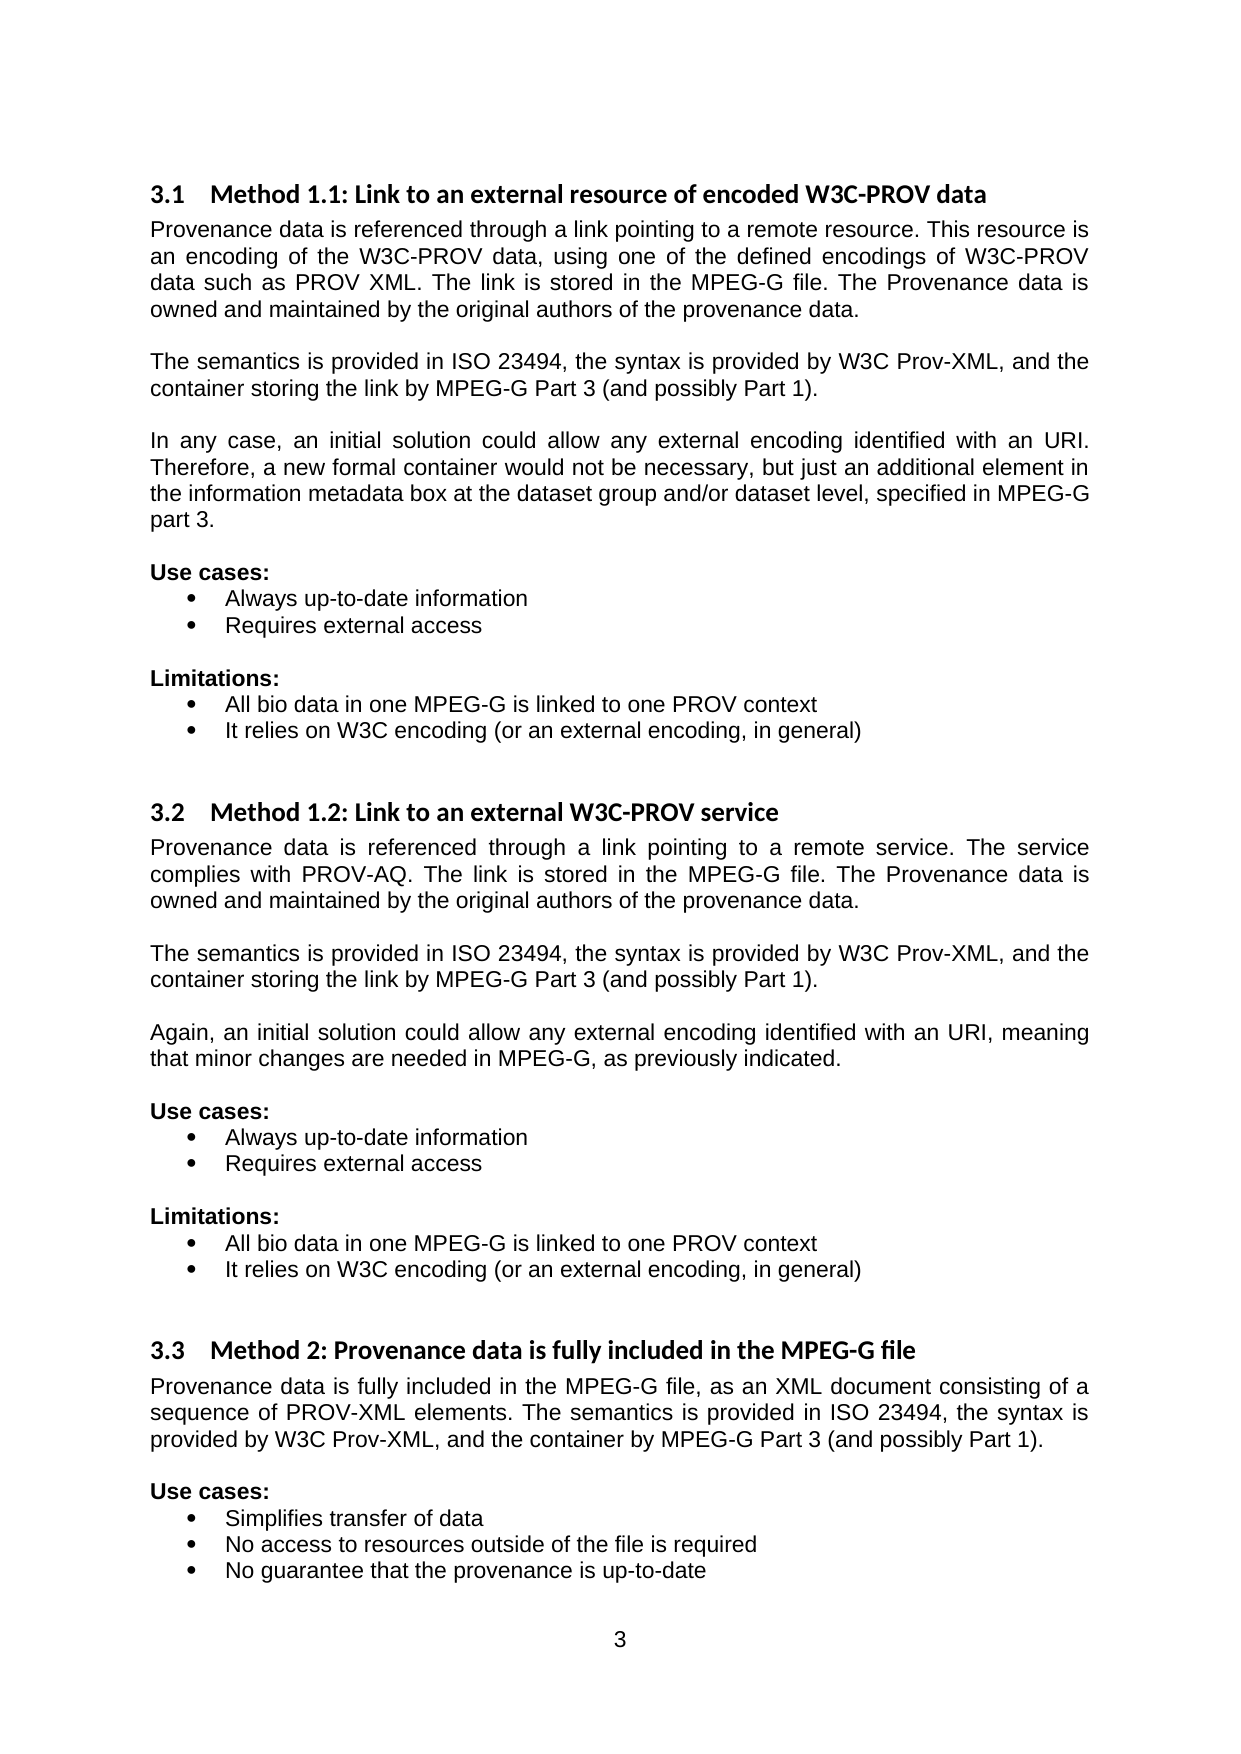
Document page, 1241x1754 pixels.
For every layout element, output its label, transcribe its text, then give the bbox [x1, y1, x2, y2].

list It relies on W3C encoding (or an external encoding, in general) [187, 1256, 1090, 1282]
text Provenance data is referenced through a link pointing to a remote service. The service complies with PROV-AQ. The link is stored in the MPEG-G file. The Provenance data is owned and maintained by the original authors of the provenance data. [150, 834, 1090, 913]
text Again, an initial solution could allow any external encoding identified with an URI, meaning that minor changes are needed in MPEG-G, as previously indicated. [150, 1019, 1090, 1071]
list No access to resources outside of the file is required [187, 1531, 1090, 1557]
text Limitations: [150, 664, 1090, 691]
text The semantics is provided in ISO 23494, the syntax is provided by W3C Prov-XML, and the container storing the link by MPEG-G Part 3 (and possibly Part 1). [150, 348, 1090, 401]
text Limitations: [150, 1203, 1090, 1229]
list It relies on W3C encoding (or an external encoding, in general) [187, 717, 1090, 743]
text Use cases: [150, 1098, 1090, 1124]
text The semantics is provided in ISO 23494, the syntax is provided by W3C Prov-XML, and the container storing the link by MPEG-G Part 3 (and possibly Part 1). [150, 939, 1090, 992]
list Simplifies transfer of data [187, 1504, 1090, 1531]
subtitle Method 1.2: Link to an external W3C-PROV service [150, 795, 1090, 828]
list No guarantee that the provenance is up-to-date [187, 1557, 1090, 1584]
list Always up-to-date information [187, 1124, 1090, 1150]
subtitle Method 1.1: Link to an external resource of encoded W3C-PROV data [150, 177, 1090, 210]
list All bio data in one MPEG-G is linked to one PROV context [187, 1229, 1090, 1256]
subtitle Method 2: Provenance data is fully included in the MPEG-G file [150, 1333, 1090, 1367]
text Use cases: [150, 559, 1090, 585]
text Provenance data is referenced through a link pointing to a remote resource. This resource is an encoding of the W3C-PROV data, using one of the defined encodings of W3C-PROV data such as PROV XML. The link is stored in the MPEG-G file. The Provenance data is owned and maintained by the original authors of the provenance data. [150, 216, 1090, 322]
text Use cases: [150, 1478, 1090, 1504]
list Requires external access [187, 1150, 1090, 1177]
list Always up-to-date information [187, 585, 1090, 612]
list Requires external access [187, 612, 1090, 638]
text In any case, an initial solution could allow any external encoding identified with an URI. Therefore, a new formal container would not be necessary, but just an additional element in the information metadata box at the dataset group and/or dataset level, specified in MPEG-G part 3. [150, 427, 1090, 533]
text Provenance data is fully included in the MPEG-G file, as an XML document consisting of a sequence of PROV-XML elements. The semantics is provided in ISO 23494, the syntax is provided by W3C Prov-XML, and the container by MPEG-G Part 3 (and possibly Part 1). [150, 1373, 1090, 1452]
list All bio data in one MPEG-G is linked to one PROV context [187, 691, 1090, 717]
